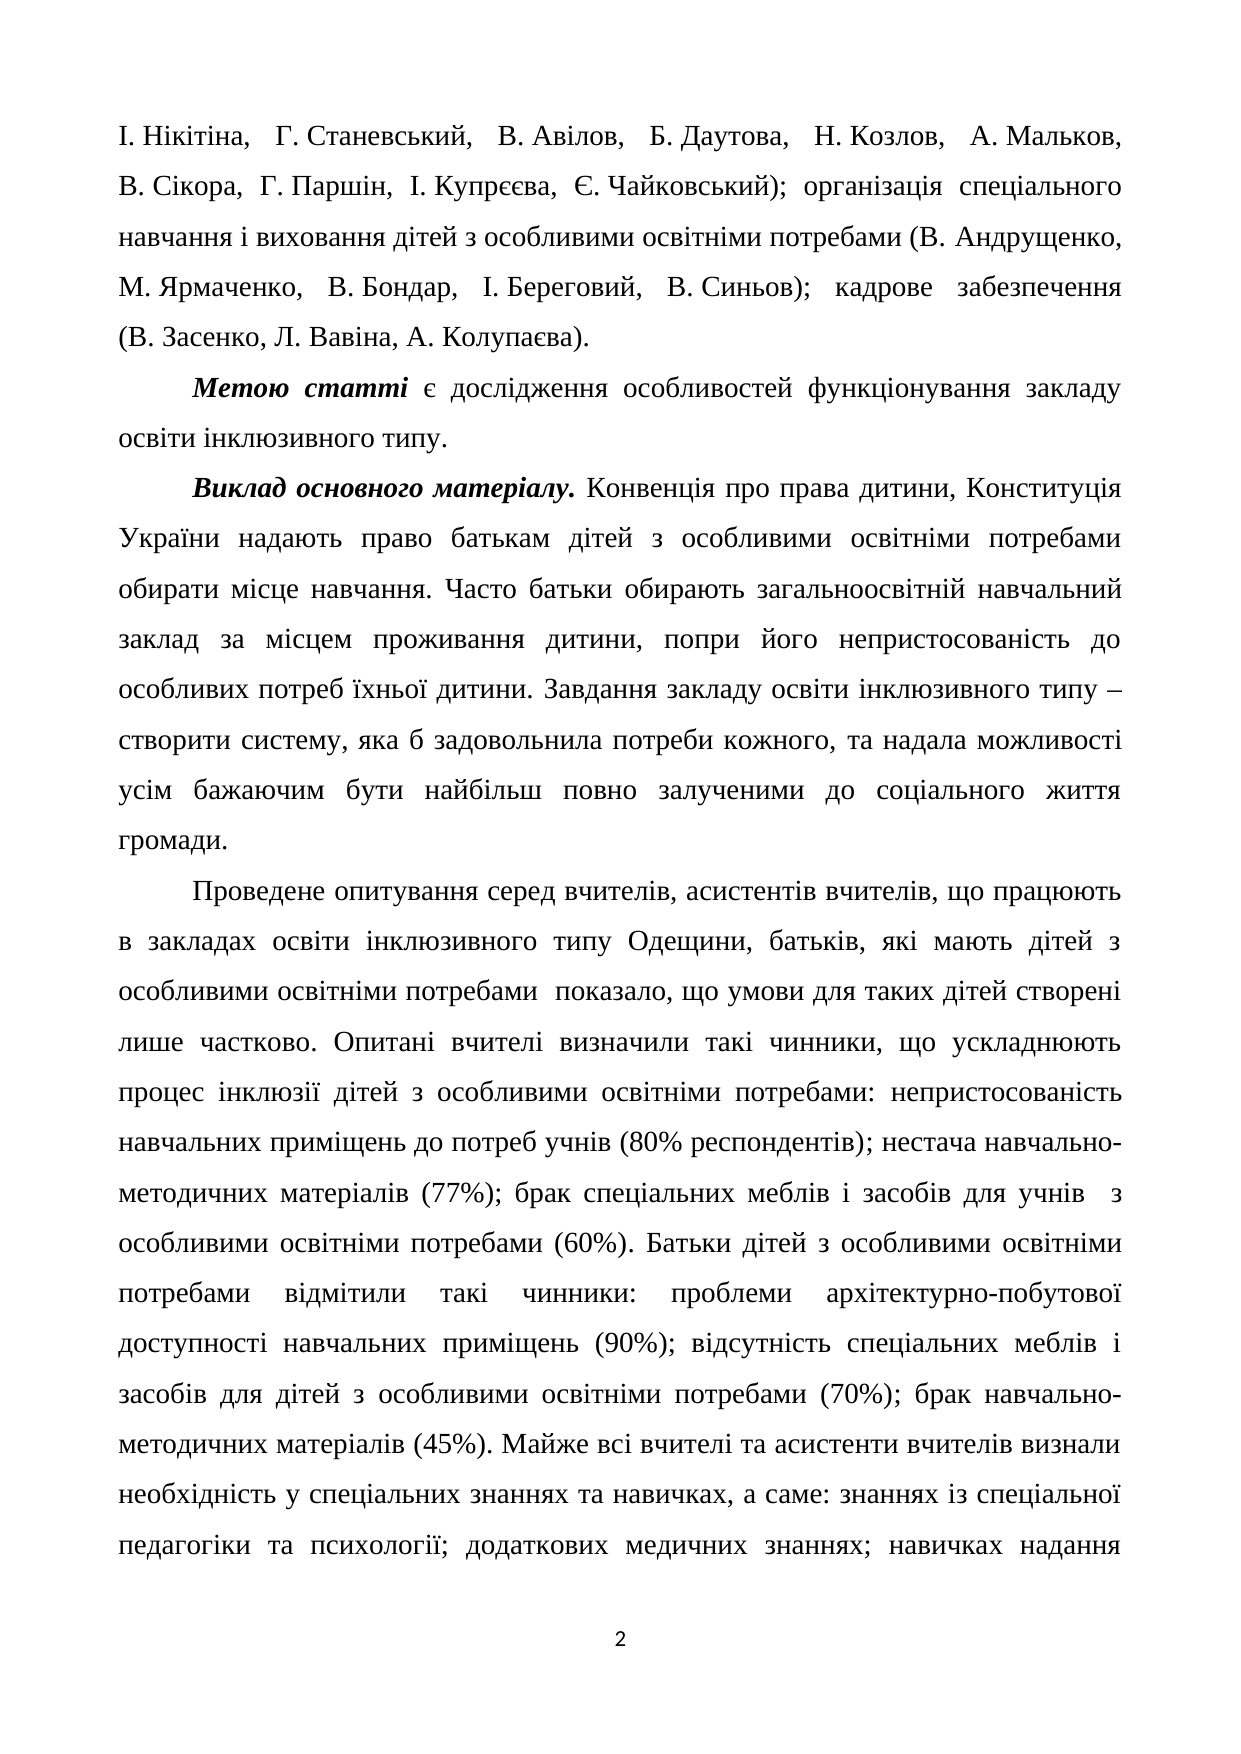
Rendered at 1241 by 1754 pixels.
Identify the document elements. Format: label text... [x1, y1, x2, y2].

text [118, 873, 1122, 1560]
text Метою статті є дослідження особливостей функціонування закладу освіти інклюзивного типу. [118, 370, 1122, 453]
text Виклад основного матеріалу. Конвенція про права дитини, Конституція України надають право батькам дітей з особливими освітніми потребами обирати місце навчання. Часто батьки обирають загальноосвітній навчальний заклад за місцем проживання дитини, попри його непристосованість до особливих потреб їхньої дитини. Завдання закладу освіти інклюзивного типу – створити систему, яка б задовольнила потреби кожного, та надала можливості усім бажаючим бути найбільш повно залученими до соціального життя громади. [118, 470, 1122, 856]
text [118, 118, 1122, 353]
